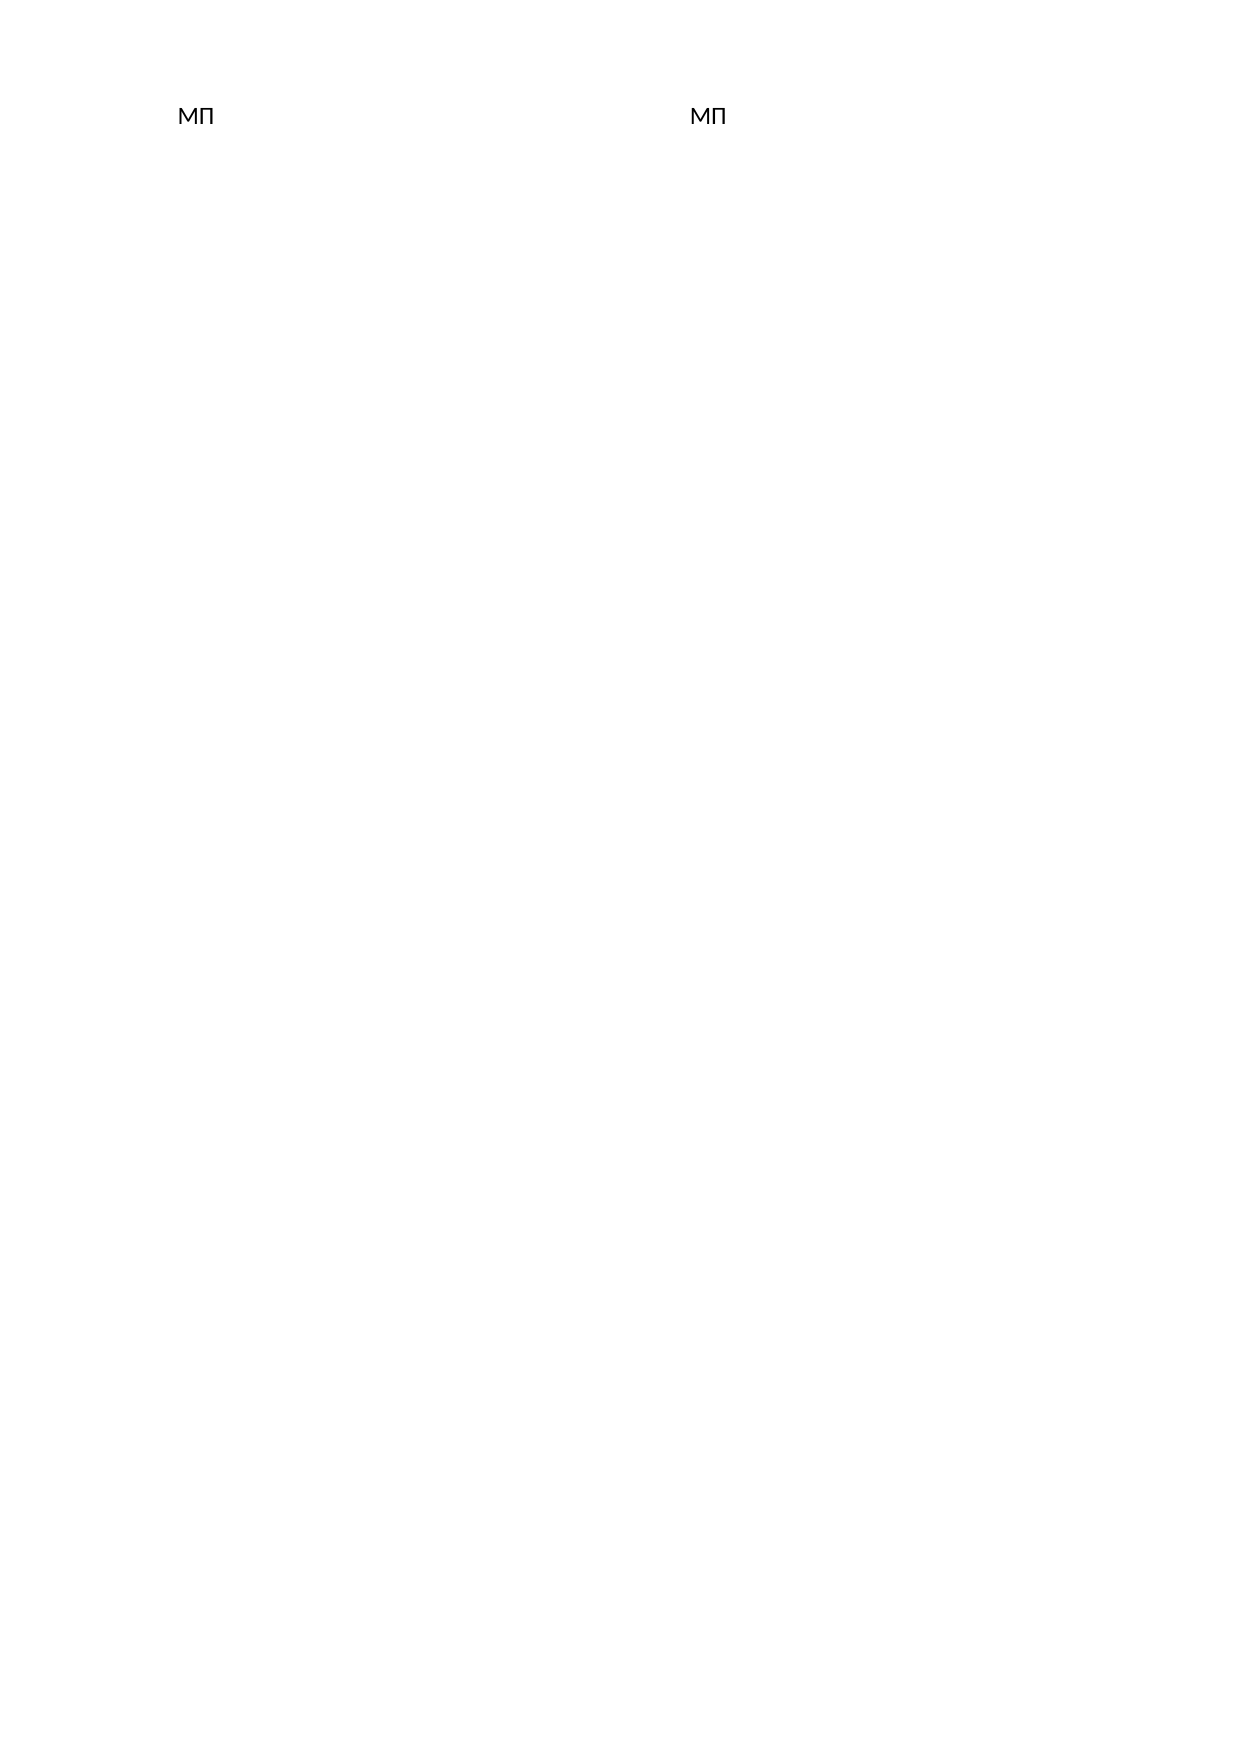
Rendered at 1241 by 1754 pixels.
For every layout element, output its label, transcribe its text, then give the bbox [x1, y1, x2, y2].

table_cell МП [678, 44, 1181, 155]
table_cell МП [166, 44, 678, 155]
